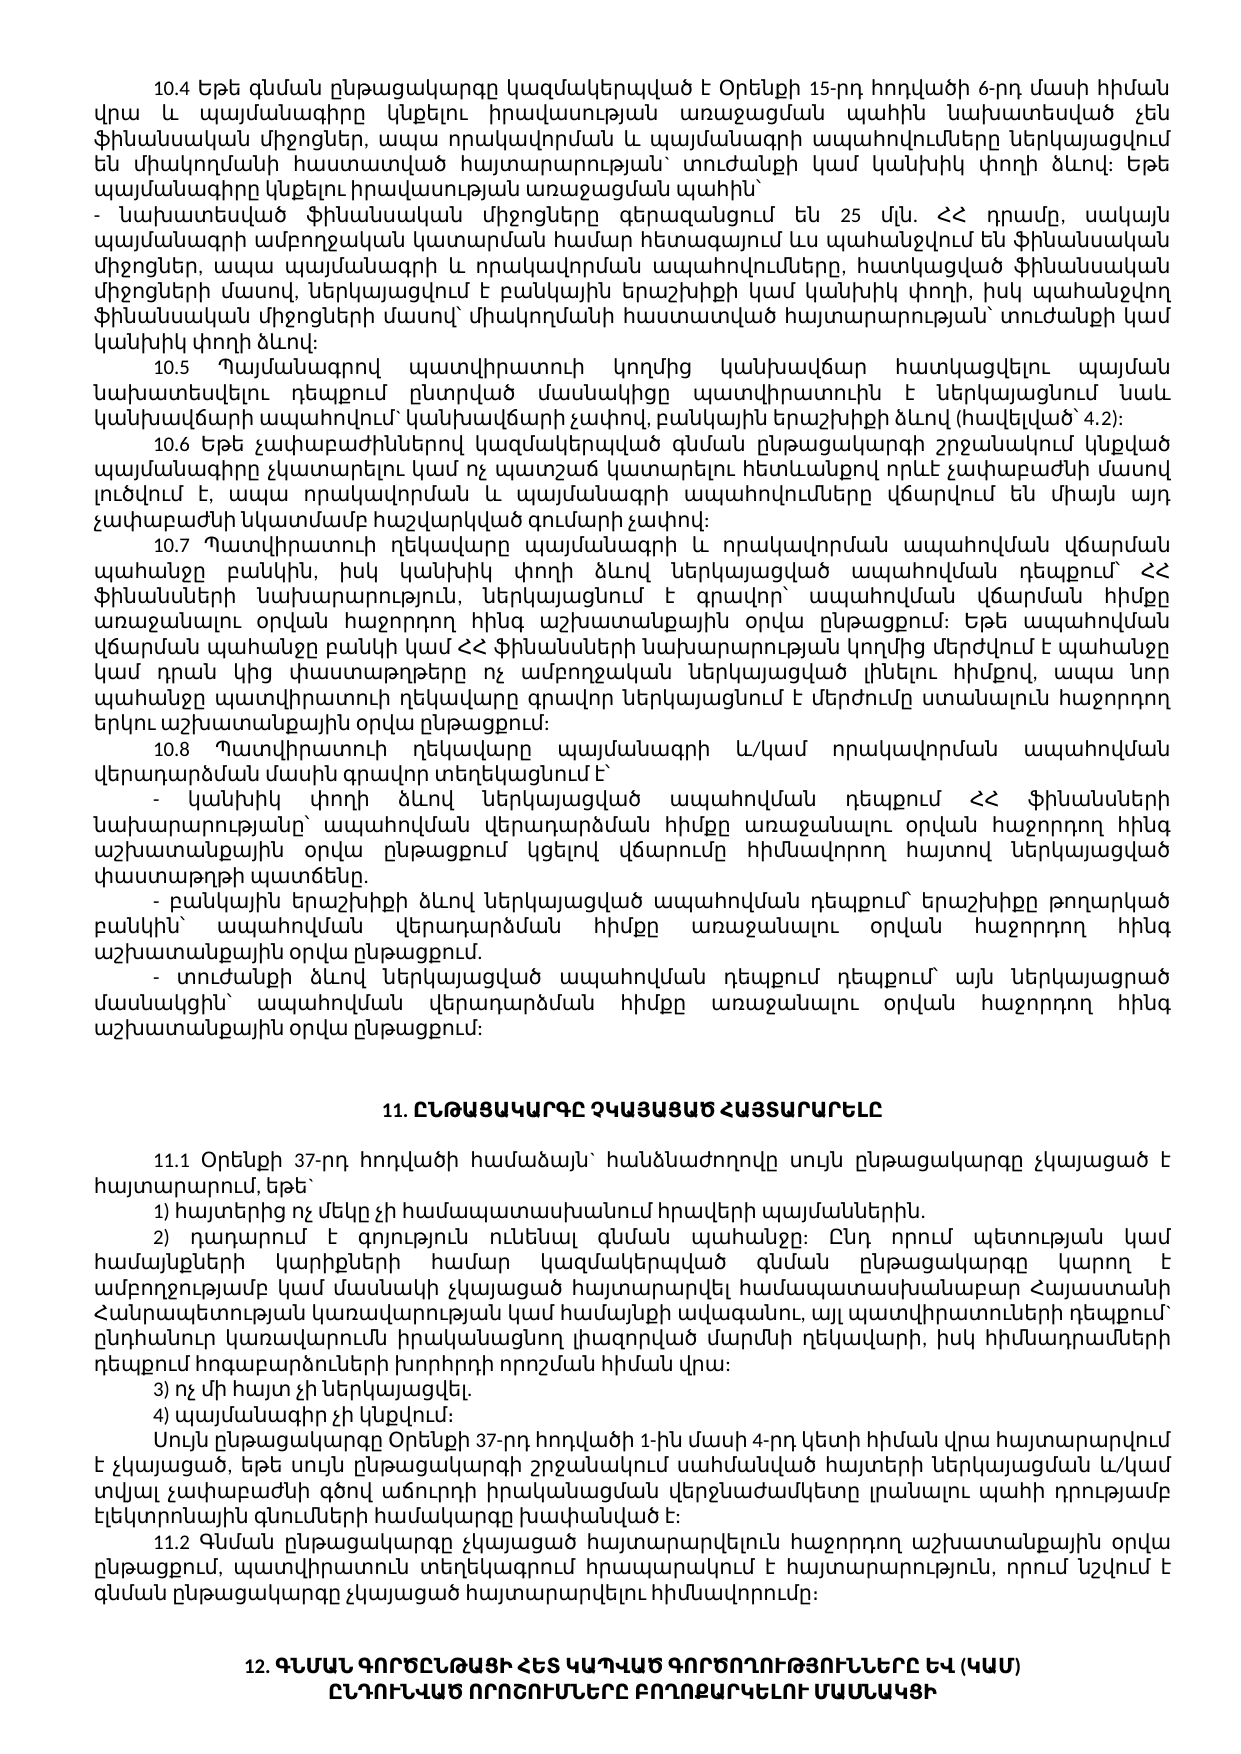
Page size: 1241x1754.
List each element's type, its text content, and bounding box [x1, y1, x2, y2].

text 10.4 Եթե գնման ընթացակարգը կազմակերպված է Օրենքի 15-րդ հոդվածի 6-րդ մասի հիման վրա և պայմանագիրը կնքելու իրավասության առաջացման պահին նախատեսված չեն ֆինանսական միջոցներ, ապա որակավորման և պայմանագրի ապահովումները ներկայացվում են միակողմանի հաստատված հայտարարության` տուժանքի կամ կանխիկ փողի ձևով: Եթե պայմանագիրը կնքելու իրավասության առաջացման պահին՝ [94, 75, 1171, 202]
text 10.8 Պատվիրատուի ղեկավարը պայմանագրի և/կամ որակավորման ապահովման վերադարձման մասին գրավոր տեղեկացնում է՝ [94, 736, 1171, 787]
text 4) պայմանագիր չի կնքվում։ [94, 1402, 1171, 1427]
text Սույն ընթացակարգը Օրենքի 37-րդ հոդվածի 1-ին մասի 4-րդ կետի հիման վրա հայտարարվում է չկայացած, եթե սույն ընթացակարգի շրջանակում սահմանված հայտերի ներկայացման և/կամ տվյալ չափաբաժնի գծով աճուրդի իրականացման վերջնաժամկետը լրանալու պահի դրությամբ էլեկտրոնային գնումների համակարգը խափանված է: [94, 1427, 1171, 1529]
text - բանկային երաշխիքի ձևով ներկայացված ապահովման դեպքում՝ երաշխիքը թողարկած բանկին՝ ապահովման վերադարձման հիմքը առաջանալու օրվան հաջորդող հինգ աշխատանքային օրվա ընթացքում. [94, 888, 1171, 964]
text 1) հայտերից ոչ մեկը չի համապատասխանում հրավերի պայմաններին. [94, 1198, 1171, 1224]
text 12. ԳՆՄԱՆ ԳՈՐԾԸՆԹԱՑԻ ՀԵՏ ԿԱՊՎԱԾ ԳՈՐԾՈՂՈՒԹՅՈՒՆՆԵՐԸ ԵՎ (ԿԱՄ) [94, 1653, 1171, 1679]
text 11.2 Գնման ընթացակարգը չկայացած հայտարարվելուն հաջորդող աշխատանքային օրվա ընթացքում, պատվիրատուն տեղեկագրում հրապարակում է հայտարարություն, որում նշվում է գնման ընթացակարգը չկայացած հայտարարվելու հիմնավորումը։ [94, 1529, 1171, 1605]
text - տուժանքի ձևով ներկայացված ապահովման դեպքում դեպքում՝ այն ներկայացրած մասնակցին՝ ապահովման վերադարձման հիմքը առաջանալու օրվան հաջորդող հինգ աշխատանքային օրվա ընթացքում: [94, 964, 1171, 1041]
text 10.7 Պատվիրատուի ղեկավարը պայմանագրի և որակավորման ապահովման վճարման պահանջը բանկին, իսկ կանխիկ փողի ձևով ներկայացված ապահովման դեպքում՝ ՀՀ ֆինանսների նախարարություն, ներկայացնում է գրավոր՝ ապահովման վճարման հիմքը առաջանալու օրվան հաջորդող հինգ աշխատանքային օրվա ընթացքում: Եթե ապահովման վճարման պահանջը բանկի կամ ՀՀ ֆինանսների նախարարության կողմից մերժվում է պահանջը կամ դրան կից փաստաթղթերը ոչ ամբողջական ներկայացված լինելու հիմքով, ապա նոր պահանջը պատվիրատուի ղեկավարը գրավոր ներկայացնում է մերժումը ստանալուն հաջորդող երկու աշխատանքային օրվա ընթացքում: [94, 532, 1171, 736]
text - նախատեսված ֆինանսական միջոցները գերազանցում են 25 մլն. ՀՀ դրամը, սակայն պայմանագրի ամբողջական կատարման համար հետագայում ևս պահանջվում են ֆինանսական միջոցներ, ապա պայմանագրի և որակավորման ապահովումները, հատկացված ֆինանսական միջոցների մասով, ներկայացվում է բանկային երաշխիքի կամ կանխիկ փողի, իսկ պահանջվող ֆինանսական միջոցների մասով՝ միակողմանի հաստատված հայտարարության՝ տուժանքի կամ կանխիկ փողի ձևով: [94, 202, 1171, 354]
text ԸՆԴՈՒՆՎԱԾ ՈՐՈՇՈՒՄՆԵՐԸ ԲՈՂՈՔԱՐԿԵԼՈՒ ՄԱՍՆԱԿՑԻ [94, 1679, 1171, 1704]
text 10.6 Եթե չափաբաժիններով կազմակերպված գնման ընթացակարգի շրջանակում կնքված պայմանագիրը չկատարելու կամ ոչ պատշաճ կատարելու հետևանքով որևէ չափաբաժնի մասով լուծվում է, ապա որակավորման և պայմանագրի ապահովումները վճարվում են միայն այդ չափաբաժնի նկատմամբ հաշվարկված գումարի չափով: [94, 431, 1171, 532]
text 2) դադարում է գոյություն ունենալ գնման պահանջը: Ընդ որում պետության կամ համայնքների կարիքների համար կազմակերպված գնման ընթացակարգը կարող է ամբողջությամբ կամ մասնակի չկայացած հայտարարվել համապատասխանաբար Հայաստանի Հանրապետության կառավարության կամ համայնքի ավագանու, այլ պատվիրատուների դեպքում` ընդհանուր կառավարումն իրականացնող լիազորված մարմնի ղեկավարի, իսկ հիմնադրամների դեպքում հոգաբարձուների խորհրդի որոշման հիման վրա: [94, 1224, 1171, 1376]
text 3) ոչ մի հայտ չի ներկայացվել. [94, 1376, 1171, 1402]
text 10.5 Պայմանագրով պատվիրատուի կողմից կանխավճար հատկացվելու պայման նախատեսվելու դեպքում ընտրված մասնակիցը պատվիրատուին է ներկայացնում նաև կանխավճարի ապահովում` կանխավճարի չափով, բանկային երաշխիքի ձևով (հավելված՝ 4․2): [94, 354, 1171, 431]
text 11.1 Օրենքի 37-րդ հոդվածի համաձայն` հանձնաժողովը սույն ընթացակարգը չկայացած է հայտարարում, եթե` [94, 1148, 1171, 1198]
text 11. ԸՆԹԱՑԱԿԱՐԳԸ ՉԿԱՅԱՑԱԾ ՀԱՅՏԱՐԱՐԵԼԸ [94, 1097, 1171, 1122]
text - կանխիկ փողի ձևով ներկայացված ապահովման դեպքում ՀՀ ֆինանսների նախարարությանը՝ ապահովման վերադարձման հիմքը առաջանալու օրվան հաջորդող հինգ աշխատանքային օրվա ընթացքում կցելով վճարումը հիմնավորող հայտով ներկայացված փաստաթղթի պատճենը. [94, 787, 1171, 888]
